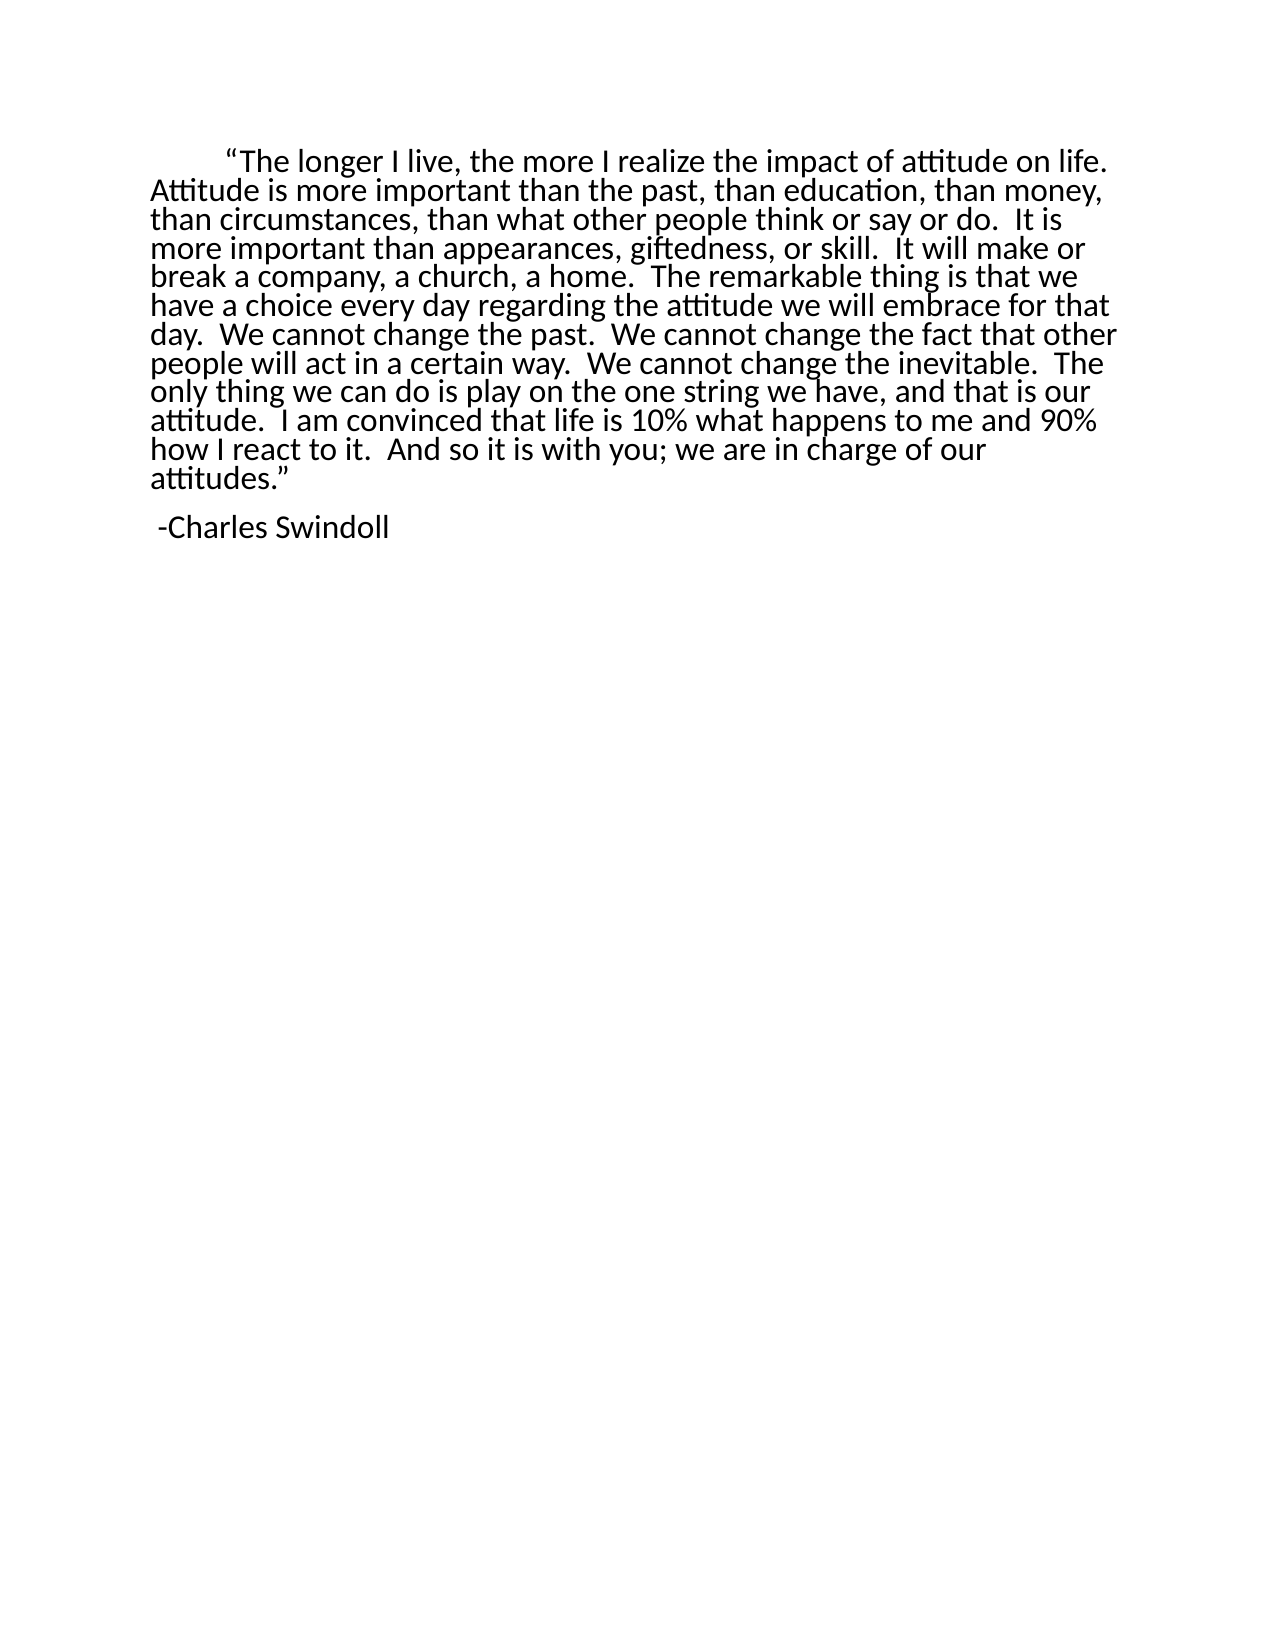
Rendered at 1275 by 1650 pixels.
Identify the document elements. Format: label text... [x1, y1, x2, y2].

text -Charles Swindoll [150, 516, 1125, 544]
text “The longer I live, the more I realize the impact of attitude on life. Attitude is more important than the past, than education, than money, than circumstances, than what other people think or say or do. It is more important than appearances, giftedness, or skill. It will make or break a company, a church, a home. The remarkable thing is that we have a choice every day regarding the attitude we will embrace for that day. We cannot change the past. We cannot change the fact that other people will act in a certain way. We cannot change the inevitable. The only thing we can do is play on the one string we have, and that is our attitude. I am convinced that life is 10% what happens to me and 90% how I react to it. And so it is with you; we are in charge of our attitudes.” [150, 150, 1125, 495]
